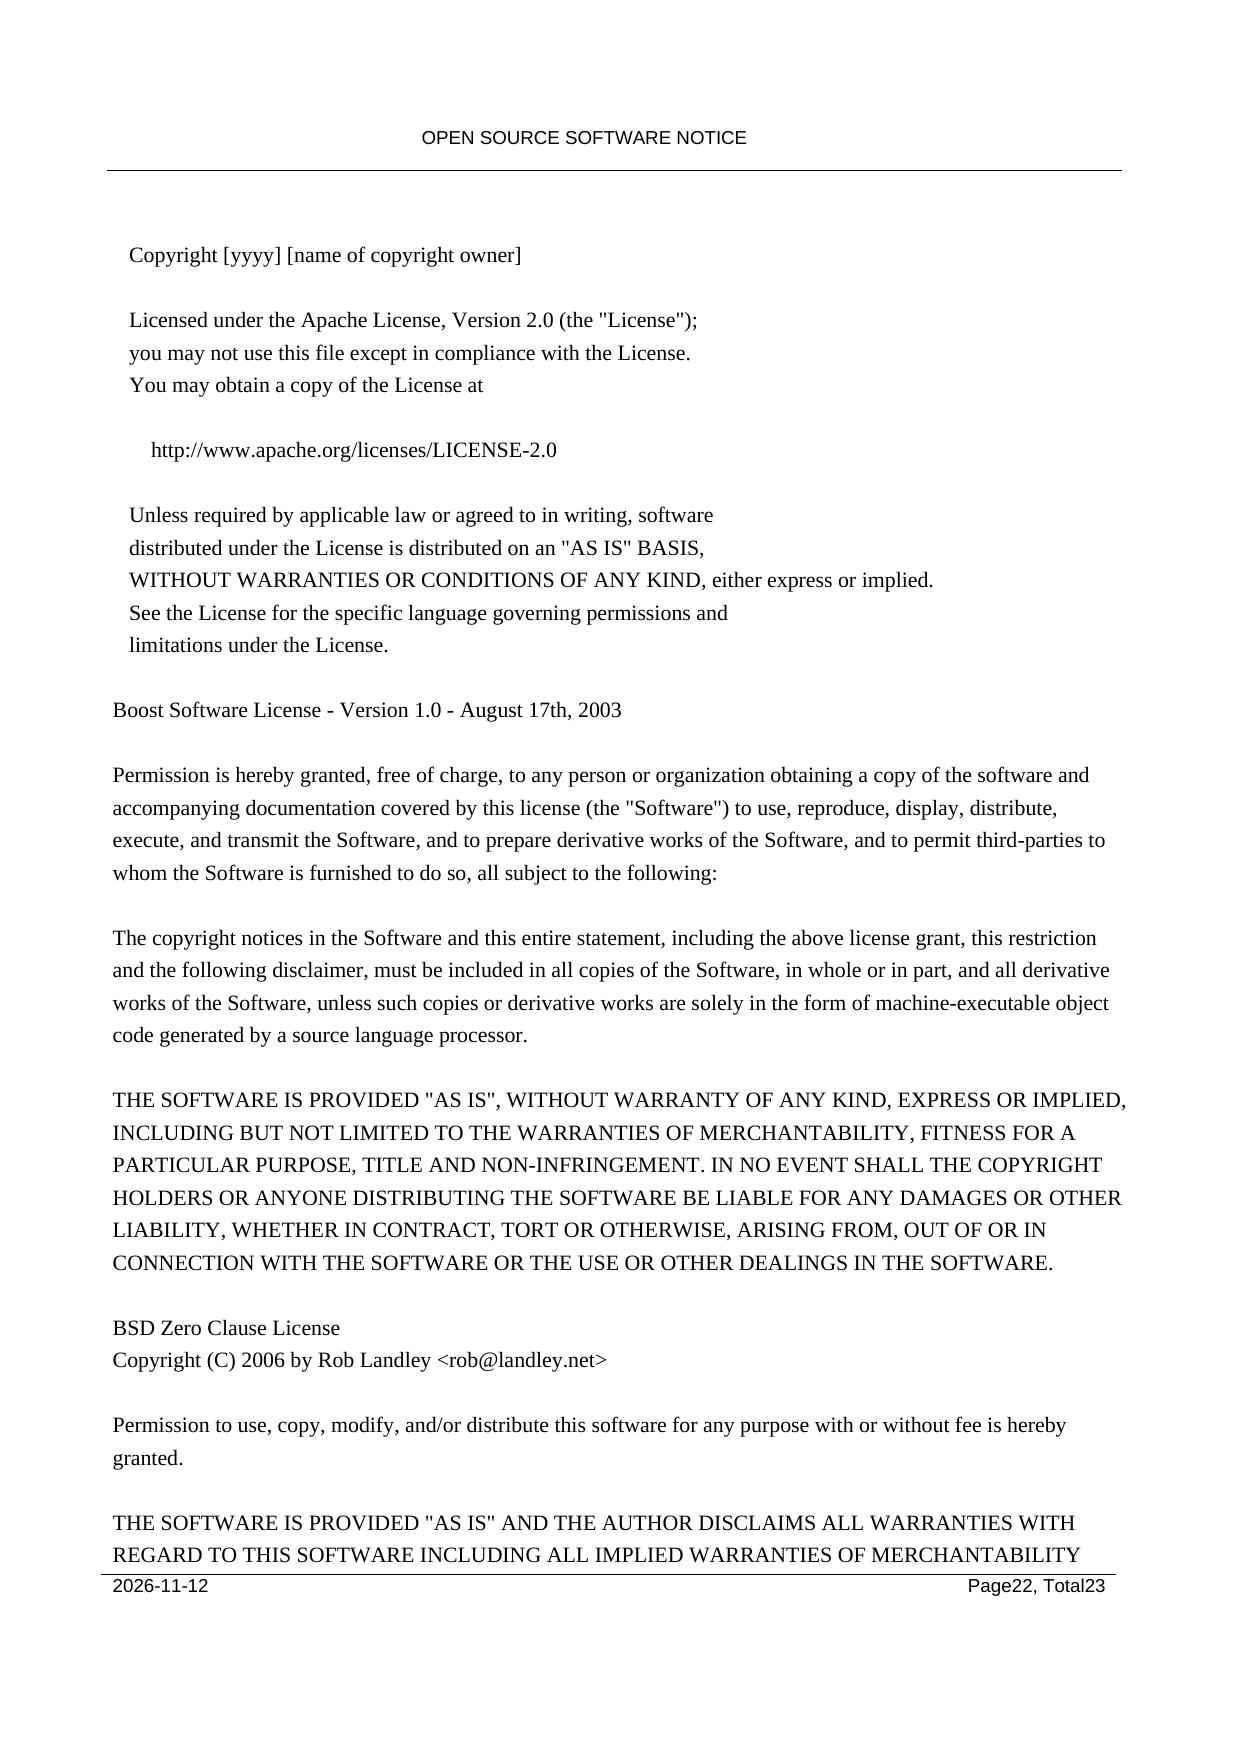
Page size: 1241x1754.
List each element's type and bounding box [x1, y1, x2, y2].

text [112, 206, 1128, 1571]
